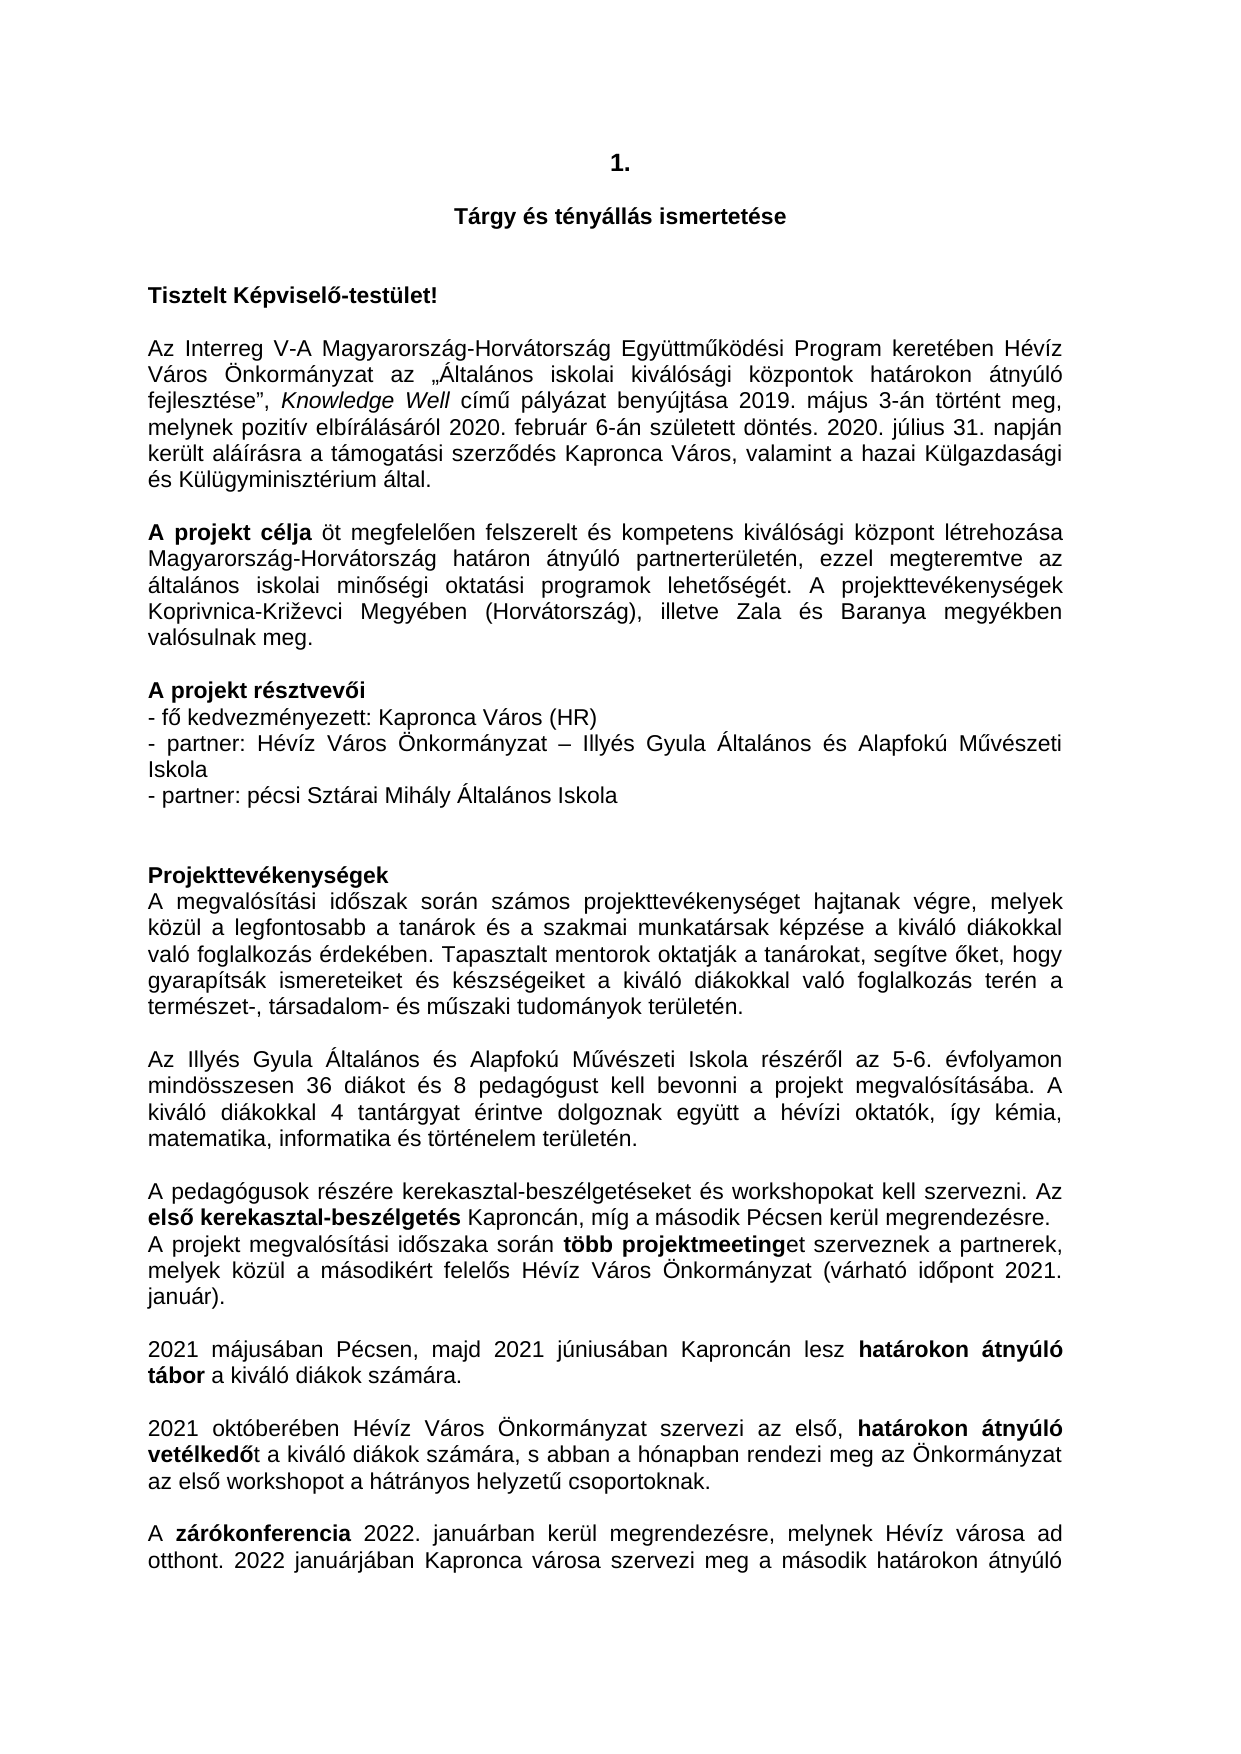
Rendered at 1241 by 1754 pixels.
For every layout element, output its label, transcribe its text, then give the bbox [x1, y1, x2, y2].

text A projekt célja öt megfelelően felszerelt és kompetens kiválósági központ létrehozása Magyarország-Horvátország határon átnyúló partnerterületén, ezzel megteremtve az általános iskolai minőségi oktatási programok lehetőségét. A projekttevékenységek Koprivnica-Križevci Megyében (Horvátország), illetve Zala és Baranya megyékben valósulnak meg. [148, 519, 1063, 651]
text - fő kedvezményezett: Kapronca Város (HR) [148, 703, 1063, 730]
text A projekt résztvevői [148, 677, 1063, 703]
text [148, 1520, 1063, 1573]
text 1. [148, 148, 1093, 176]
text Az Illyés Gyula Általános és Alapfokú Művészeti Iskola részéről az 5-6. évfolyamon mindösszesen 36 diákot és 8 pedagógust kell bevonni a projekt megvalósításába. A kiváló diákokkal 4 tantárgyat érintve dolgoznak együtt a hévízi oktatók, így kémia, matematika, informatika és történelem területén. [148, 1046, 1063, 1151]
text A projekt megvalósítási időszaka során több projektmeetinget szerveznek a partnerek, melyek közül a másodikért felelős Hévíz Város Önkormányzat (várható időpont 2021. január). [148, 1231, 1063, 1309]
text A megvalósítási időszak során számos projekttevékenységet hajtanak végre, melyek közül a legfontosabb a tanárok és a szakmai munkatársak képzése a kiváló diákokkal való foglalkozás érdekében. Tapasztalt mentorok oktatják a tanárokat, segítve őket, hogy gyarapítsák ismereteiket és készségeiket a kiváló diákokkal való foglalkozás terén a természet-, társadalom- és műszaki tudományok területén. [148, 888, 1063, 1020]
text Tárgy és tényállás ismertetése [148, 203, 1093, 229]
text - partner: Hévíz Város Önkormányzat – Illyés Gyula Általános és Alapfokú Művészeti Iskola [148, 730, 1063, 782]
text 2021 októberében Hévíz Város Önkormányzat szervezi az első, határokon átnyúló vetélkedőt a kiváló diákok számára, s abban a hónapban rendezi meg az Önkormányzat az első workshopot a hátrányos helyzetű csoportoknak. [148, 1415, 1063, 1494]
text A pedagógusok részére kerekasztal-beszélgetéseket és workshopokat kell szervezni. Az első kerekasztal-beszélgetés Kaproncán, míg a második Pécsen kerül megrendezésre. [148, 1178, 1063, 1231]
text Tisztelt Képviselő-testület! [148, 282, 1063, 308]
text Projekttevékenységek [148, 862, 1063, 888]
text Az Interreg V-A Magyarország-Horvátország Együttműködési Program keretében Hévíz Város Önkormányzat az „Általános iskolai kiválósági központok határokon átnyúló fejlesztése”, Knowledge Well című pályázat benyújtása 2019. május 3-án történt meg, melynek pozitív elbírálásáról 2020. február 6-án született döntés. 2020. július 31. napján került aláírásra a támogatási szerződés Kapronca Város, valamint a hazai Külgazdasági és Külügyminisztérium által. [148, 334, 1063, 493]
text - partner: pécsi Sztárai Mihály Általános Iskola [148, 782, 1063, 809]
text 2021 májusában Pécsen, majd 2021 júniusában Kaproncán lesz határokon átnyúló tábor a kiváló diákok számára. [148, 1336, 1063, 1389]
